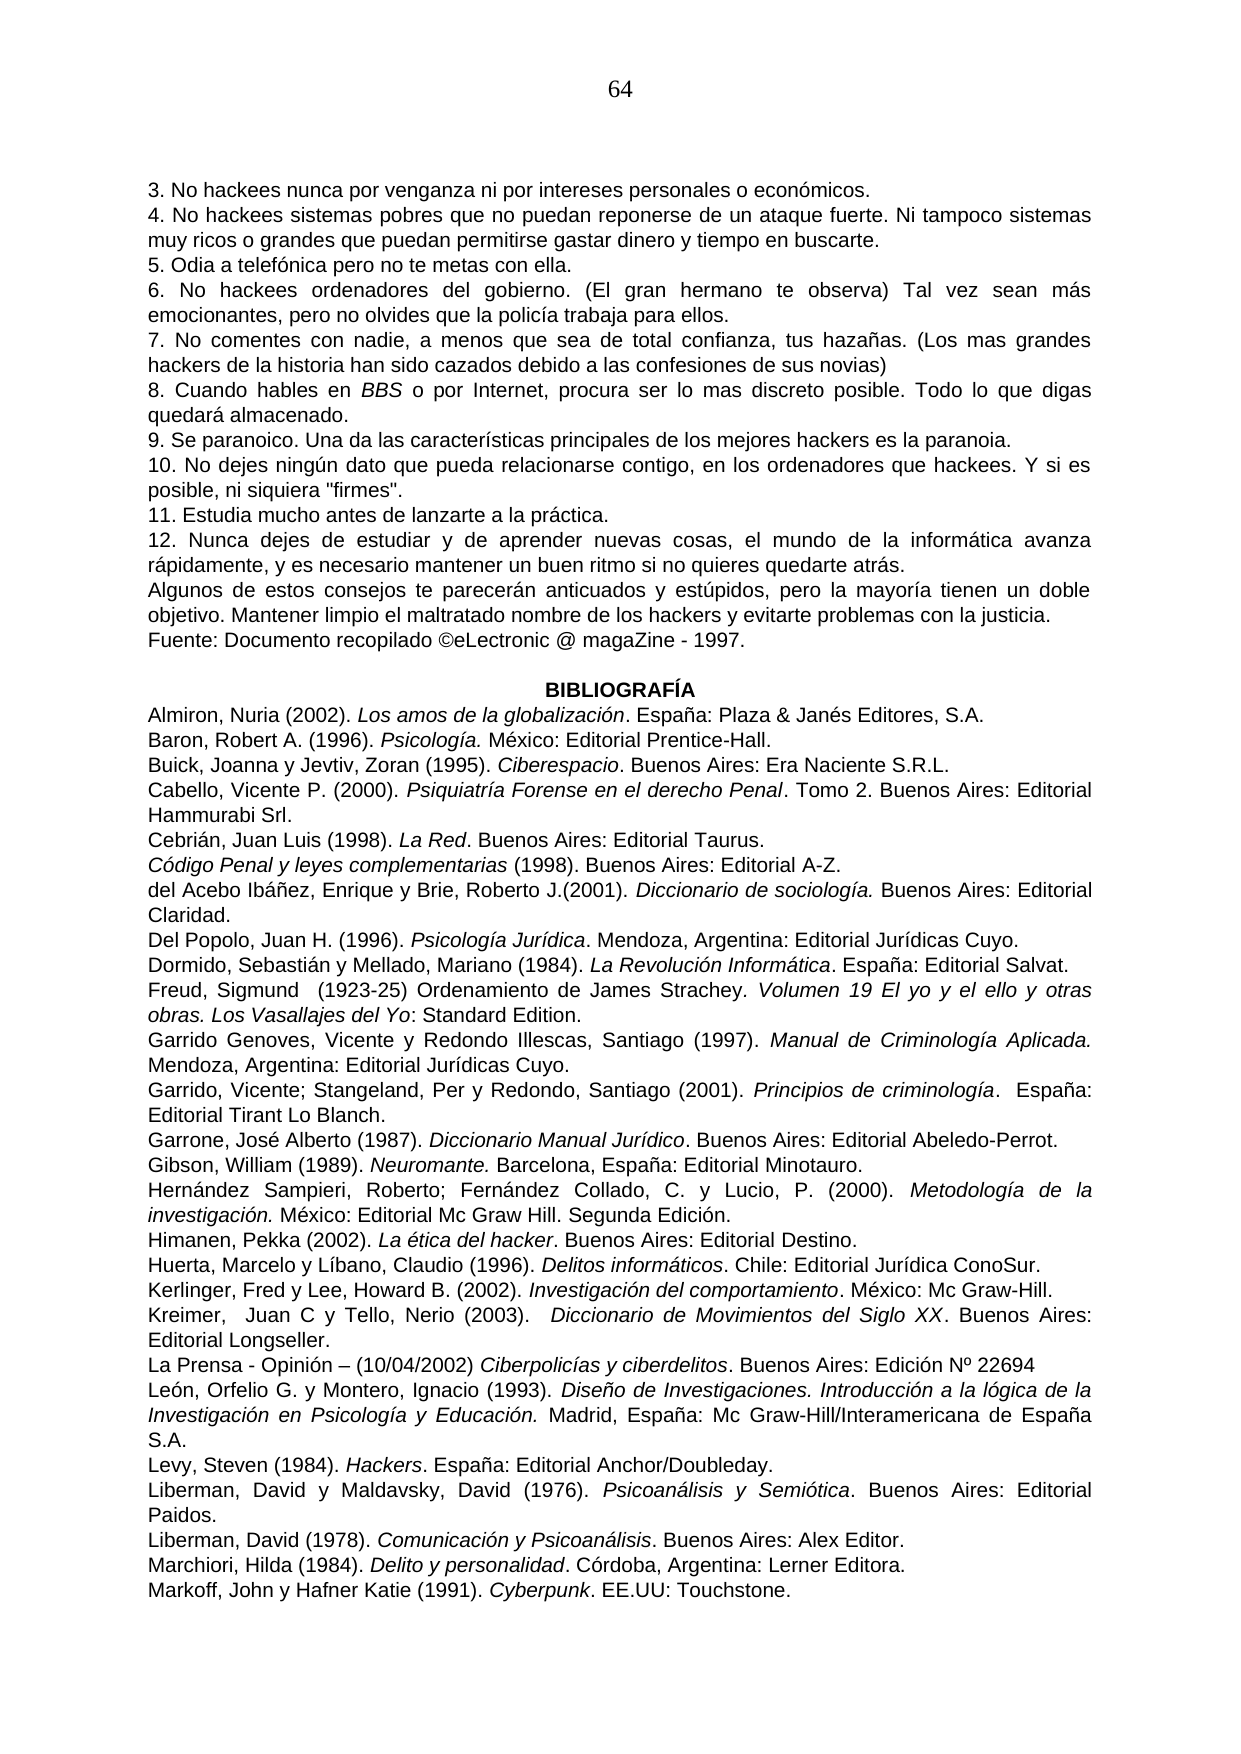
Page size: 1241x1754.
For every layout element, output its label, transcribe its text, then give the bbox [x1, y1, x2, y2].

text Garrido Genoves, Vicente y Redondo Illescas, Santiago (1997). Manual de Criminología Aplicada. Mendoza, Argentina: Editorial Jurídicas Cuyo. [148, 1027, 1092, 1077]
text Gibson, William (1989). Neuromante. Barcelona, España: Editorial Minotauro. [148, 1152, 1092, 1177]
text - Opinión – (10/04/2002) Ciberpolicías y ciberdelitos. Buenos Aires: Edición Nº 22694 [148, 1352, 1092, 1377]
text 5. Odia a telefónica pero no te metas con ella. [148, 252, 1092, 277]
text Huerta, Marcelo y Líbano, Claudio (1996). Delitos informáticos. Chile: Editorial Jurídica ConoSur. [148, 1252, 1092, 1277]
text 11. Estudia mucho antes de lanzarte a la práctica. [148, 502, 1092, 527]
text León, Orfelio G. y Montero, Ignacio (1993). Diseño de Investigaciones. Introducción a la lógica de en Psicología y Educación. Madrid, España: Mc Graw-Hill/Interamericana de España S.A. [148, 1377, 1092, 1452]
text Marchiori, Hilda (1984). Delito y personalidad. Córdoba, Argentina: Lerner Editora. [148, 1552, 1092, 1577]
text del Acebo Ibáñez, Enrique y Brie, Roberto J.(2001). Diccionario de sociología. Buenos Aires: Editorial Claridad. [148, 877, 1092, 927]
text Kreimer, Juan C y Tello, Nerio (2003). Diccionario de Movimientos del Siglo XX. Buenos Aires: Editorial Longseller. [148, 1302, 1092, 1352]
text Liberman, David y Maldavsky, David (1976). Psicoanálisis y Semiótica. Buenos Aires: Editorial Paidos. [148, 1477, 1092, 1527]
text Markoff, John y Hafner Katie (1991). Cyberpunk. EE.UU: Touchstone. [148, 1577, 1092, 1602]
text Levy, Steven (1984). Hackers. España: Editorial Anchor/Doubleday. [148, 1452, 1092, 1477]
text Freud, Sigmund (1923-25) Ordenamiento de James Strachey. Volumen 19 El yo y el ello y otras obras. Los Vasallajes del Yo: Standard Edition. [148, 977, 1092, 1027]
text Fuente: Documento recopilado ©eLectronic @ magaZine - 1997. [148, 627, 1092, 652]
text 10. No dejes ningún dato que pueda relacionarse contigo, en los ordenadores que hackees. Y si es posible, ni siquiera "firmes". [148, 452, 1092, 502]
text Algunos de estos consejos te parecerán anticuados y estúpidos, pero la mayoría tienen un doble objetivo. Mantener limpio el maltratado nombre de los hackers y evitarte problemas con la justicia. [148, 577, 1092, 627]
text 9. Se paranoico. Una da las características principales de los mejores hackers es la paranoia. [148, 427, 1092, 452]
text Himanen, Pekka (2002). La ética del hacker. Buenos Aires: Editorial Destino. [148, 1227, 1092, 1252]
text 3. No hackees nunca por venganza ni por intereses personales o económicos. [148, 177, 1092, 202]
text 6. No hackees ordenadores del gobierno. (El gran hermano te observa) Tal vez sean más emocionantes, pero no olvides que la policía trabaja para ellos. [148, 277, 1092, 327]
text Garrone, José Alberto (1987). Diccionario Manual Jurídico. Buenos Aires: Editorial Abeledo-Perrot. [148, 1127, 1092, 1152]
text BIBLIOGRAFÍA [148, 677, 1092, 702]
text Buick, Joanna y Jevtiv, Zoran (1995). Ciberespacio. Buenos Aires: Era Naciente S.R.L. [148, 752, 1092, 777]
text 8. Cuando hables en BBS o por Internet, procura ser lo mas discreto posible. Todo lo que digas quedará almacenado. [148, 377, 1092, 427]
text Liberman, David (1978). Comunicación y Psicoanálisis. Buenos Aires: Alex Editor. [148, 1527, 1092, 1552]
text Garrido, Vicente; Stangeland, Per y Redondo, Santiago (2001). Principios de criminología. España: Editorial Tirant Lo Blanch. [148, 1077, 1092, 1127]
text Cabello, Vicente P. (2000). Psiquiatría Forense en el derecho Penal. Tomo 2. Buenos Aires: Editorial Hammurabi Srl. [148, 777, 1092, 827]
text Código Penal y leyes complementarias (1998). Buenos Aires: Editorial A-Z. [148, 852, 1092, 877]
text Del Popolo, Juan H. (1996). Psicología Jurídica. Mendoza, Argentina: Editorial Jurídicas Cuyo. [148, 927, 1092, 952]
text 7. No comentes con nadie, a menos que sea de total confianza, tus hazañas. (Los mas grandes hackers de la historia han sido cazados debido a las confesiones de sus novias) [148, 327, 1092, 377]
text 4. No hackees sistemas pobres que no puedan reponerse de un ataque fuerte. Ni tampoco sistemas muy ricos o grandes que puedan permitirse gastar dinero y tiempo en buscarte. [148, 202, 1092, 252]
text 12. Nunca dejes de estudiar y de aprender nuevas cosas, el mundo de la informática avanza rápidamente, y es necesario mantener un buen ritmo si no quieres quedarte atrás. [148, 527, 1092, 577]
text Almiron, Nuria (2002). Los amos de la globalización. España: Plaza & Janés Editores, S.A. [148, 702, 1092, 727]
text Dormido, Sebastián y Mellado, Mariano (1984). España: Editorial Salvat. [148, 952, 1092, 977]
text Baron, Robert A. (1996). Psicología. México: Editorial Prentice-Hall. [148, 727, 1092, 752]
text Cebrián, Juan Luis (1998). Aires: Editorial Taurus. [148, 827, 1092, 852]
text Kerlinger, Fred y Lee, Howard B. (2002). Investigación del comportamiento. México: Mc Graw-Hill. [148, 1277, 1092, 1302]
text Hernández Sampieri, Roberto; Fernández Collado, C. y Lucio, P. (2000). Metodología de la investigación. México: Editorial Mc Graw Hill. Segunda Edición. [148, 1177, 1092, 1227]
